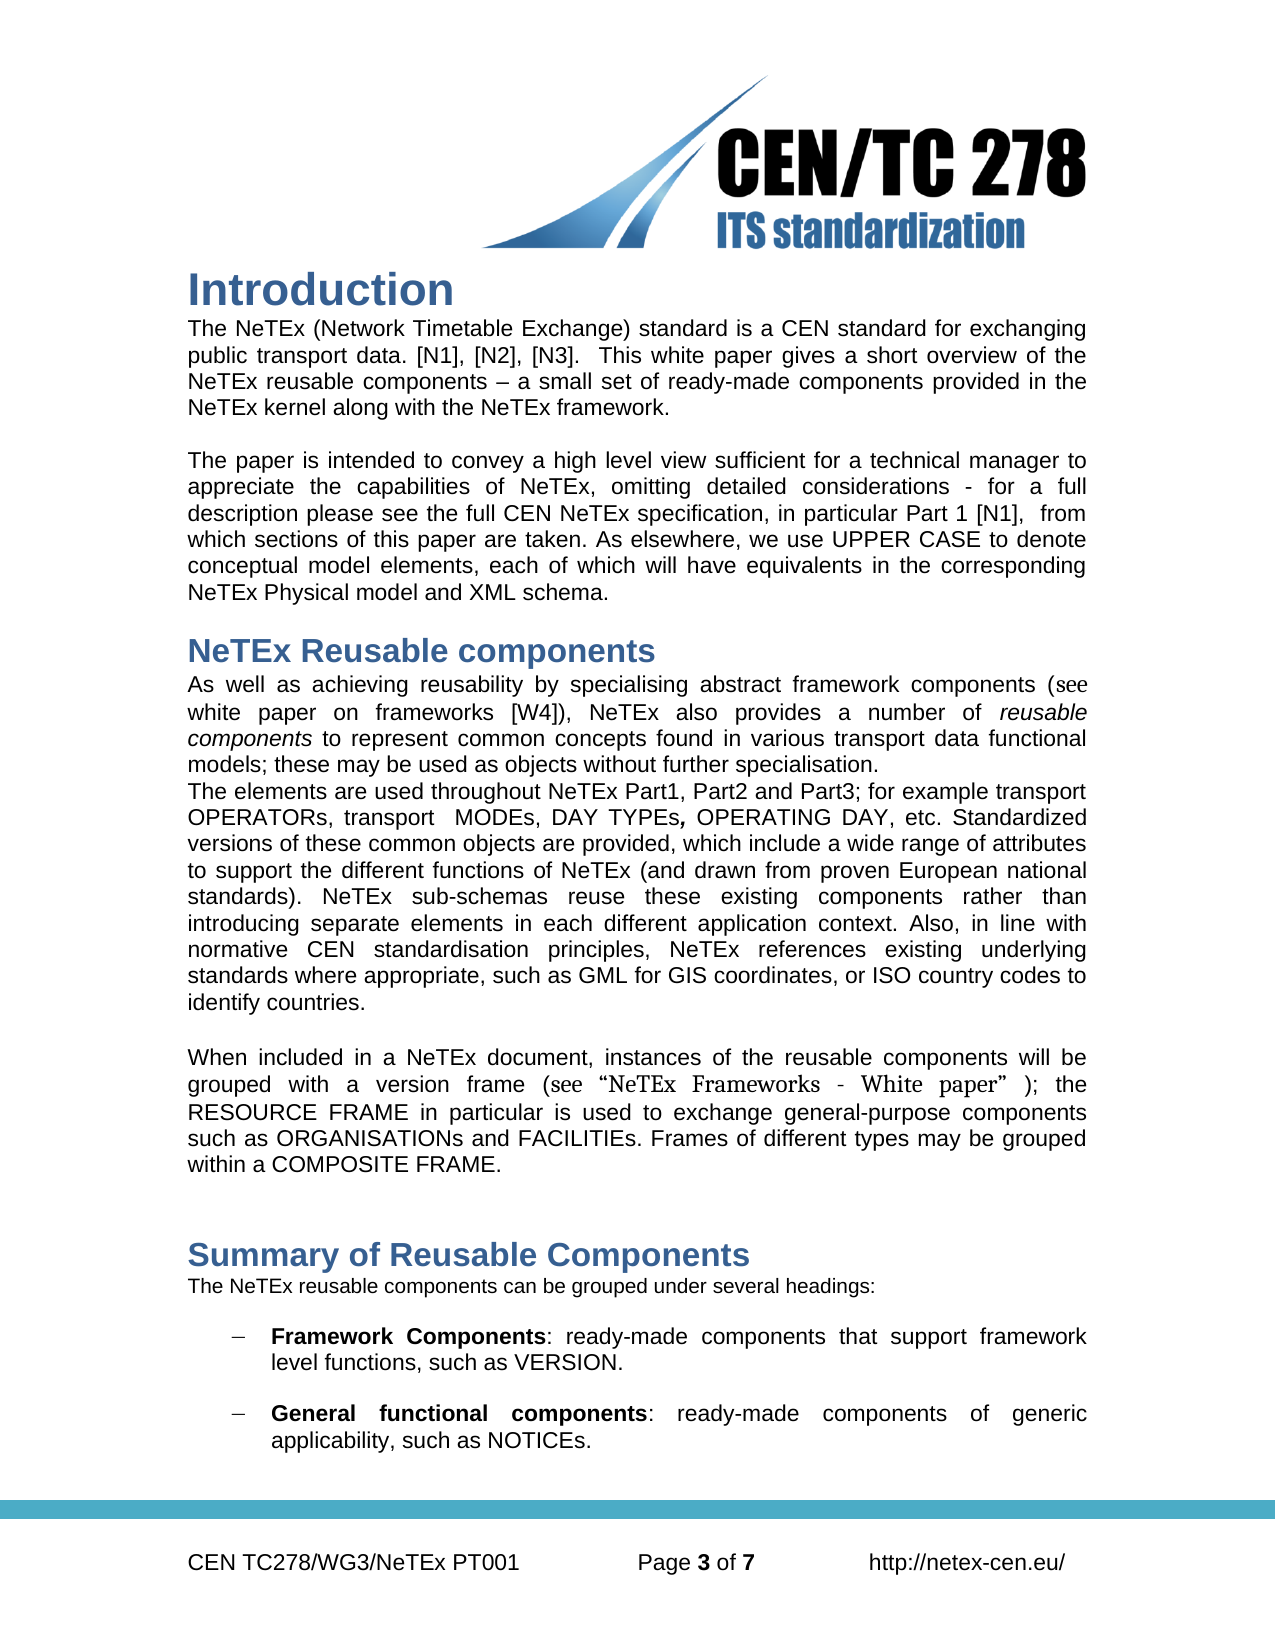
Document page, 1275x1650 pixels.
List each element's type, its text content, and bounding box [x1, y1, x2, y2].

subtitle Introduction [187, 262, 1087, 315]
list The NeTEx reusable components can be grouped under several headings: [187, 1274, 1087, 1298]
text The paper is intended to convey a high level view sufficient for a technical manager to appreciate the capabilities of NeTEx, omitting detailed considerations - for a full description please see the full CEN NeTEx specification, in particular Part 1 [N1], from which sections of this paper are taken. As elsewhere, we use UPPER CASE to denote conceptual model elements, each of which will have equivalents in the corresponding NeTEx Physical model and XML schema. [187, 447, 1087, 605]
subtitle Summary of Reusable Components [187, 1235, 1087, 1274]
text The NeTEx (Network Timetable Exchange) standard is a CEN standard for exchanging public transport data. [N1], [N2], [N3]. This white paper gives a short overview of the NeTEx reusable components – a small set of ready-made components provided in the NeTEx kernel along with the NeTEx framework. [187, 315, 1087, 421]
text As well as achieving reusability by specialising abstract framework components (see white paper on frameworks [W4]), NeTEx also provides a number of reusable components to represent common concepts found in various transport data functional models; these may be used as objects without further specialisation. [187, 670, 1087, 778]
picture [481, 75, 1088, 263]
list Framework Components: ready-made components that support framework level functions, such as VERSION. [229, 1323, 1087, 1375]
text When included in a NeTEx document, instances of the reusable components will be grouped with a version frame (see “NeTEx Frameworks - White paper” ); the RESOURCE FRAME in particular is used to exchange general-purpose components such as ORGANISATIONs and FACILITIEs. Frames of different types may be grouped within a COMPOSITE FRAME. [187, 1044, 1087, 1178]
subtitle NeTEx Reusable components [187, 631, 1087, 670]
text The elements are used throughout NeTEx Part1, Part2 and Part3; for example transport OPERATORs, transport MODEs, DAY TYPEs, OPERATING DAY, etc. Standardized versions of these common objects are provided, which include a wide range of attributes to support the different functions of NeTEx (and drawn from proven European national standards). NeTEx sub-schemas reuse these existing components rather than introducing separate elements in each different application context. Also, in line with normative CEN standardisation principles, NeTEx references existing underlying standards where appropriate, such as GML for GIS coordinates, or ISO country codes to identify countries. [187, 778, 1087, 1015]
list General functional components: ready-made components of generic applicability, such as NOTICEs. [229, 1400, 1087, 1453]
